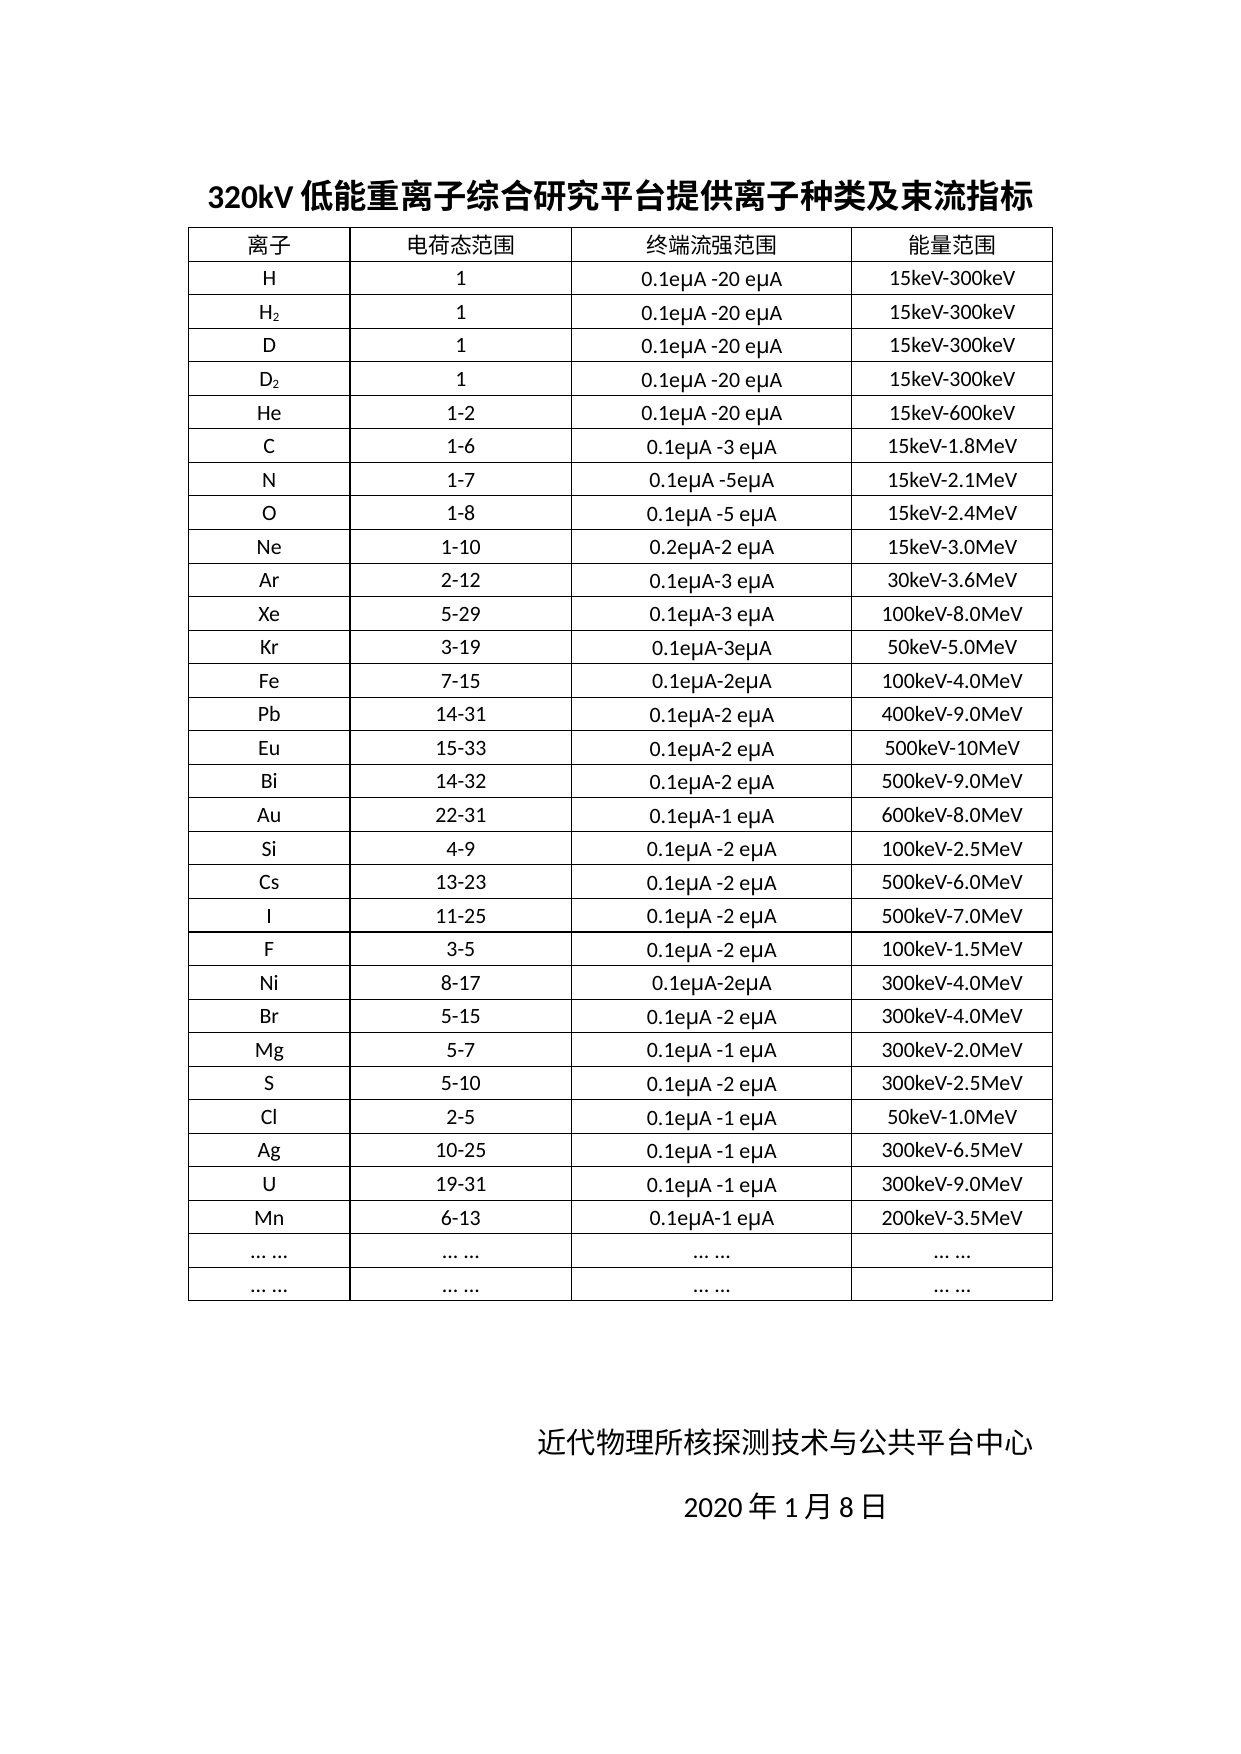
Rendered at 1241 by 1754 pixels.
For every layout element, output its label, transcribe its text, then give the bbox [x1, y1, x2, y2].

table_cell I [189, 899, 349, 931]
table_cell Bi [189, 765, 349, 797]
table_cell ... ... [351, 1234, 571, 1267]
table_cell Eu [189, 731, 349, 764]
table_cell 0.1eµA-2eµA [572, 966, 851, 998]
table_cell H2 [189, 295, 349, 328]
table_cell ... ... [189, 1234, 349, 1267]
table_header 终端流强范围 [572, 228, 851, 261]
table_cell 300keV-4.0MeV [852, 1000, 1052, 1032]
table_cell 0.1eµA -2 eµA [572, 899, 851, 931]
table_cell 0.1eµA -20 eµA [572, 329, 851, 361]
table_cell Xe [189, 597, 349, 629]
table_cell Ne [189, 530, 349, 562]
table_cell 100keV-4.0MeV [852, 664, 1052, 697]
table_cell 8-17 [351, 966, 571, 998]
table_cell 300keV-4.0MeV [852, 966, 1052, 998]
table_cell ... ... [852, 1234, 1052, 1267]
table_cell 300keV-9.0MeV [852, 1167, 1052, 1200]
table_cell Si [189, 832, 349, 864]
table_cell 5-10 [351, 1067, 571, 1099]
table_cell 7-15 [351, 664, 571, 697]
table_cell Ag [189, 1134, 349, 1166]
table_cell 100keV-2.5MeV [852, 832, 1052, 864]
table_cell Mn [189, 1201, 349, 1233]
table_cell 2-12 [351, 564, 571, 596]
table_cell 11-25 [351, 899, 571, 931]
table_cell F [189, 933, 349, 965]
table_cell Br [189, 1000, 349, 1032]
table_cell ... ... [852, 1268, 1052, 1300]
table_cell C [189, 429, 349, 462]
table_cell 15keV-300keV [852, 262, 1052, 294]
table_cell 5-29 [351, 597, 571, 629]
table_cell 500keV-10MeV [852, 731, 1052, 764]
table_cell ... ... [189, 1268, 349, 1300]
table_cell 500keV-6.0MeV [852, 865, 1052, 898]
table_cell 300keV-2.0MeV [852, 1033, 1052, 1066]
table_cell 0.1eµA-2 eµA [572, 765, 851, 797]
table_cell 19-31 [351, 1167, 571, 1200]
table_cell 0.1eµA-2 eµA [572, 731, 851, 764]
table_cell N [189, 463, 349, 495]
table_cell 0.1eµA-1 eµA [572, 1201, 851, 1233]
table_cell ... ... [572, 1234, 851, 1267]
table_cell S [189, 1067, 349, 1099]
table_cell 0.1eµA -1 eµA [572, 1100, 851, 1133]
table_cell 15keV-1.8MeV [852, 429, 1052, 462]
text 近代物理所核探测技术与公共平台中心 [187, 1420, 1053, 1462]
table_cell U [189, 1167, 349, 1200]
table_cell 0.1eµA -2 eµA [572, 933, 851, 965]
table_cell 1-6 [351, 429, 571, 462]
table_cell H [189, 262, 349, 294]
table_cell 0.1eµA -20 eµA [572, 295, 851, 328]
table_cell 500keV-9.0MeV [852, 765, 1052, 797]
table_cell 0.1eµA -20 eµA [572, 362, 851, 395]
table_cell 5-15 [351, 1000, 571, 1032]
table_cell 0.1eµA -2 eµA [572, 865, 851, 898]
table_cell 0.1eµA -3 eµA [572, 429, 851, 462]
table_cell 15-33 [351, 731, 571, 764]
table_cell O [189, 496, 349, 529]
table_cell 50keV-5.0MeV [852, 631, 1052, 663]
table_cell 4-9 [351, 832, 571, 864]
table_cell Pb [189, 698, 349, 730]
text 2020年1月8日 [187, 1483, 1053, 1526]
table_cell 0.1eµA -1 eµA [572, 1167, 851, 1200]
table_cell ... ... [351, 1268, 571, 1300]
table_cell 0.1eµA-1 eµA [572, 798, 851, 831]
table_cell Fe [189, 664, 349, 697]
table_cell Au [189, 798, 349, 831]
table_cell 15keV-2.1MeV [852, 463, 1052, 495]
table_cell 13-23 [351, 865, 571, 898]
table_cell 3-19 [351, 631, 571, 663]
table_cell 6-13 [351, 1201, 571, 1233]
table_cell 0.1eµA -2 eµA [572, 1067, 851, 1099]
table_cell 15keV-300keV [852, 362, 1052, 395]
table_cell 0.1eµA-2 eµA [572, 698, 851, 730]
table_cell 50keV-1.0MeV [852, 1100, 1052, 1133]
table_cell 1 [351, 362, 571, 395]
table_cell 1 [351, 329, 571, 361]
table_cell Cl [189, 1100, 349, 1133]
table_cell 0.2eµA-2 eµA [572, 530, 851, 562]
table_cell ... ... [572, 1268, 851, 1300]
table_cell 0.1eµA -5eµA [572, 463, 851, 495]
table_cell 0.1eµA-3eµA [572, 631, 851, 663]
table_cell 3-5 [351, 933, 571, 965]
table_cell 300keV-2.5MeV [852, 1067, 1052, 1099]
table_cell 1-2 [351, 396, 571, 428]
table_cell 1-7 [351, 463, 571, 495]
table_cell Ar [189, 564, 349, 596]
table_cell 15keV-300keV [852, 329, 1052, 361]
table_cell He [189, 396, 349, 428]
table_cell 2-5 [351, 1100, 571, 1133]
table_header 离子 [189, 228, 349, 261]
text 320kV低能重离子综合研究平台提供离子种类及束流指标 [187, 162, 1053, 227]
table_header 能量范围 [852, 228, 1052, 261]
table_cell 0.1eµA -20 eµA [572, 262, 851, 294]
table_cell 14-31 [351, 698, 571, 730]
table_cell 0.1eµA-3 eµA [572, 564, 851, 596]
table_cell 10-25 [351, 1134, 571, 1166]
table_cell 30keV-3.6MeV [852, 564, 1052, 596]
table_cell Kr [189, 631, 349, 663]
table_cell 15keV-300keV [852, 295, 1052, 328]
table_cell 0.1eµA -2 eµA [572, 832, 851, 864]
table_cell 300keV-6.5MeV [852, 1134, 1052, 1166]
table_cell Ni [189, 966, 349, 998]
table_cell 15keV-2.4MeV [852, 496, 1052, 529]
table_cell Mg [189, 1033, 349, 1066]
table_cell 15keV-3.0MeV [852, 530, 1052, 562]
table_cell 0.1eµA-3 eµA [572, 597, 851, 629]
table_cell 400keV-9.0MeV [852, 698, 1052, 730]
table_cell 0.1eµA -20 eµA [572, 396, 851, 428]
table_cell 0.1eµA -1 eµA [572, 1134, 851, 1166]
table_cell 200keV-3.5MeV [852, 1201, 1052, 1233]
table_cell 100keV-1.5MeV [852, 933, 1052, 965]
table_cell 1-8 [351, 496, 571, 529]
table_cell 0.1eµA -2 eµA [572, 1000, 851, 1032]
table_cell D [189, 329, 349, 361]
table_cell 0.1eµA -5 eµA [572, 496, 851, 529]
table_cell 5-7 [351, 1033, 571, 1066]
table_header 电荷态范围 [351, 228, 571, 261]
table_cell 500keV-7.0MeV [852, 899, 1052, 931]
table_cell 1 [351, 295, 571, 328]
table_cell Cs [189, 865, 349, 898]
table_cell 15keV-600keV [852, 396, 1052, 428]
table_cell 14-32 [351, 765, 571, 797]
table_cell 0.1eµA-2eµA [572, 664, 851, 697]
table_cell 600keV-8.0MeV [852, 798, 1052, 831]
table_cell 100keV-8.0MeV [852, 597, 1052, 629]
table_cell 1-10 [351, 530, 571, 562]
table_cell 0.1eµA -1 eµA [572, 1033, 851, 1066]
table_cell 22-31 [351, 798, 571, 831]
table_cell D2 [189, 362, 349, 395]
table_cell 1 [351, 262, 571, 294]
